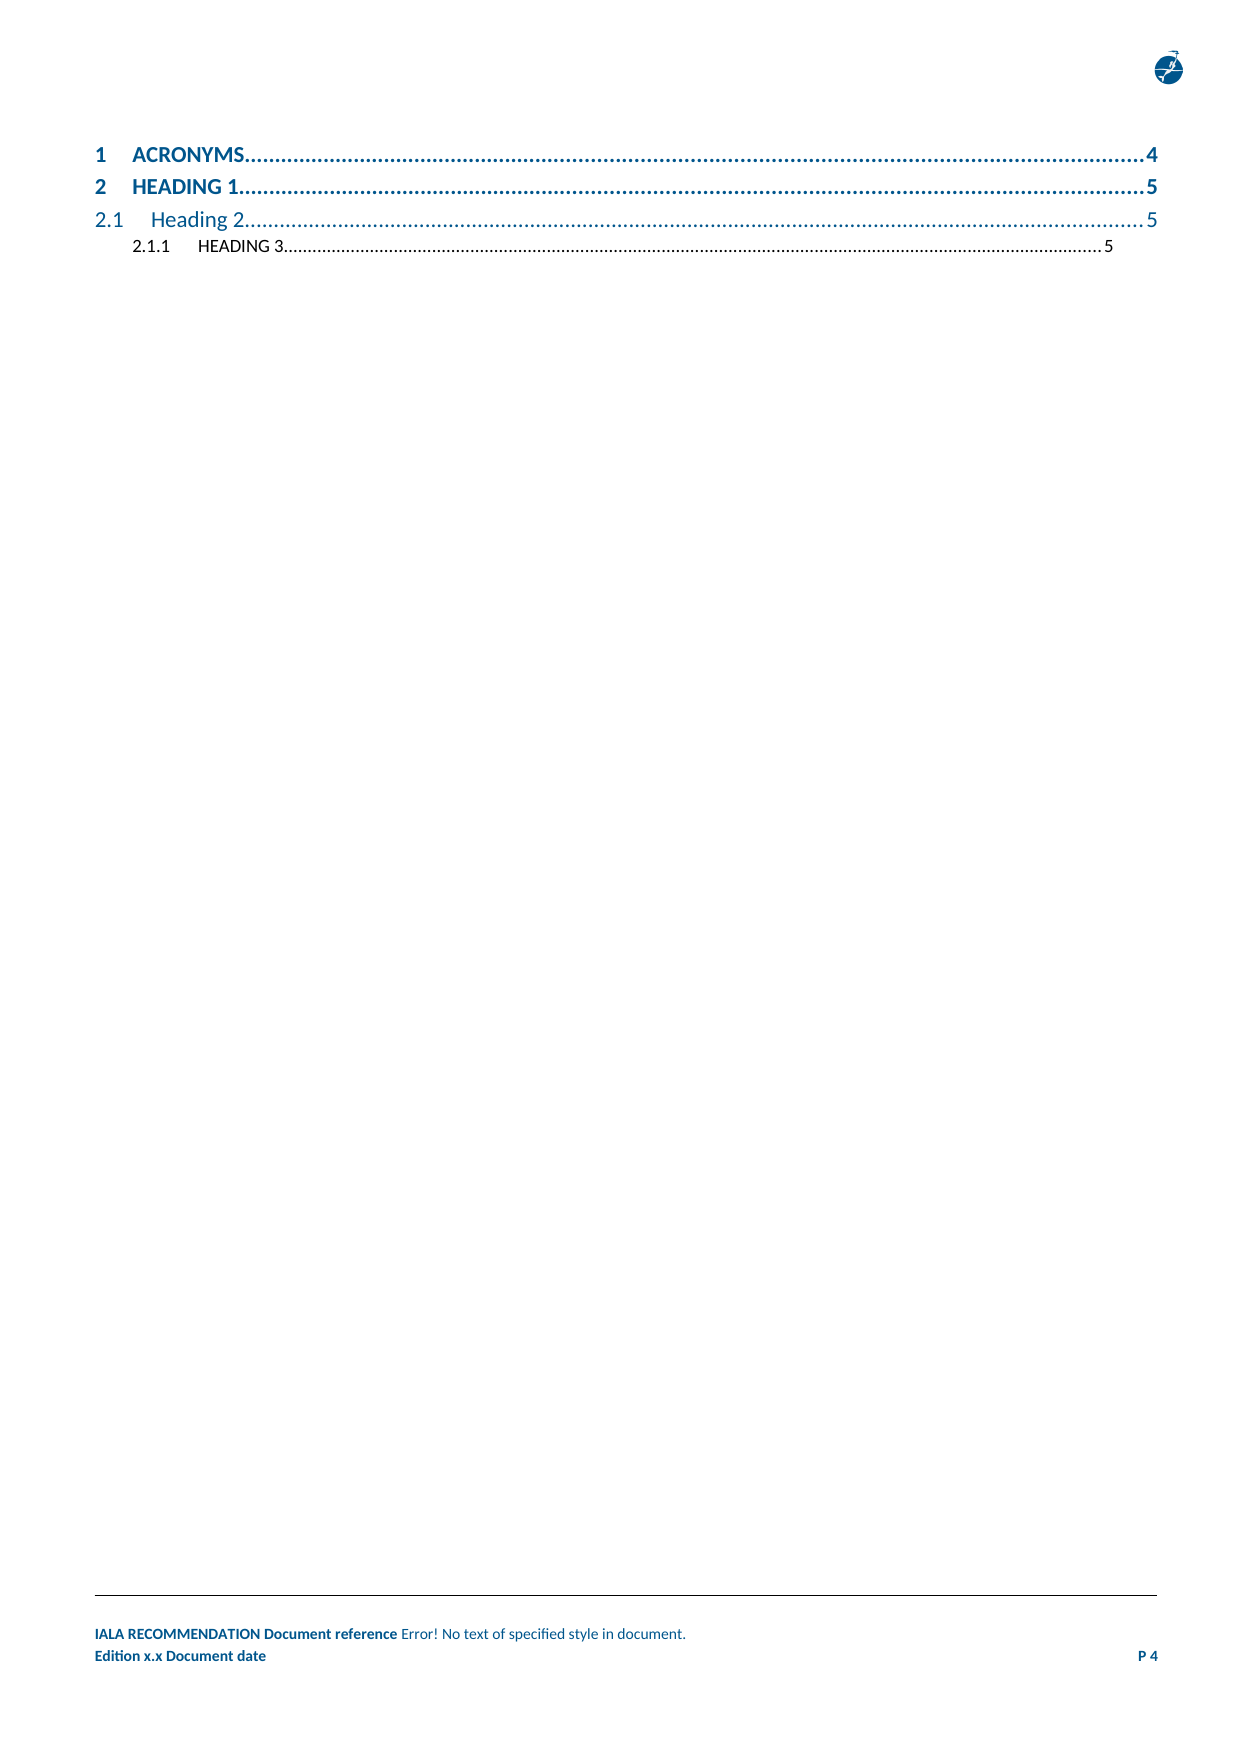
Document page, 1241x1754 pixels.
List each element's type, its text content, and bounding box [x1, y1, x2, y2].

text 2 HEADING 1 5 [94, 169, 1113, 200]
text 2.1 Heading 2 5 [94, 201, 1113, 233]
text 1 ACRONYMS 4 [94, 136, 1113, 168]
text 2.1.1 HEADING 3 5 [132, 234, 1157, 257]
picture [1123, 0, 1241, 119]
